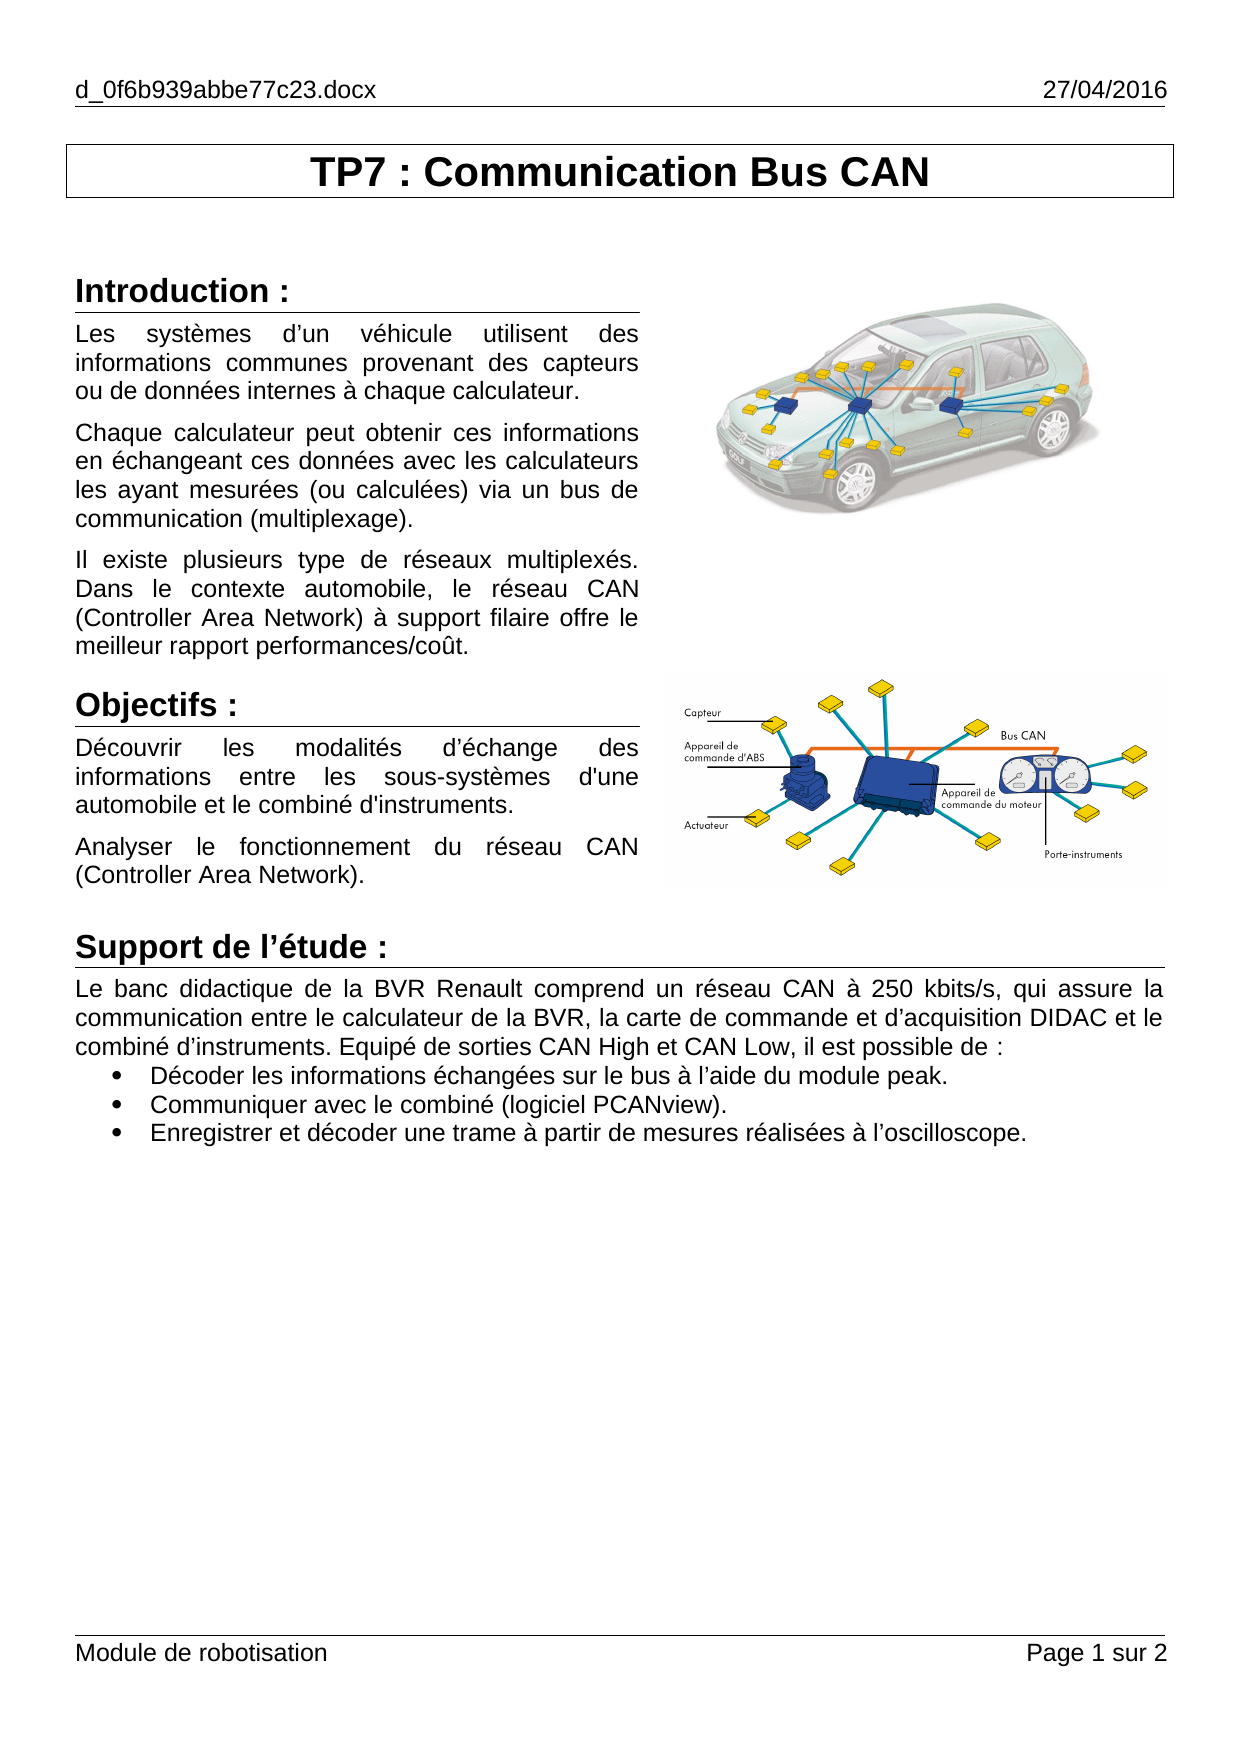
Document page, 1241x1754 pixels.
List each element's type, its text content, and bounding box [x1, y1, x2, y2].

table_header [651, 246, 1168, 599]
table_header Introduction : Les systèmes d’un véhicule utilisent des informations communes provenant des capteurs ou de données internes à chaque calculateur. Chaque calculateur peut obtenir ces informations en échangeant ces données avec les calculateurs les ayant mesurées (ou calculées) via un bus de communication (multiplexage). Il existe plusieurs type de réseaux multiplexés. Dans le contexte automobile, le réseau CAN (Controller Area Network) à support filaire offre le meilleur rapport performances/coût. Objectifs : Découvrir les modalités d’échange des informations entre les sous-systèmes d'une automobile et le combiné d'instruments. Analyser le fonctionnement du réseau CAN (Controller Area Network). [64, 246, 651, 902]
subtitle Support de l’étude : [75, 927, 1165, 967]
title TP7 : Communication Bus CAN [67, 145, 1173, 197]
list Enregistrer et décoder une trame à partir de mesures réalisées à l’oscilloscope. [112, 1118, 1165, 1147]
list Communiquer avec le combiné (logiciel PCANview). [112, 1089, 1165, 1118]
text Le banc didactique de la BVR Renault comprend un réseau CAN à 250 kbits/s, qui assure la communication entre le calculateur de la BVR, la carte de commande et d’acquisition DIDAC et le combiné d’instruments. Equipé de sorties CAN High et CAN Low, il est possible de : [75, 974, 1165, 1061]
table_cell [651, 599, 1168, 902]
list Décoder les informations échangées sur le bus à l’aide du module peak. [112, 1061, 1165, 1089]
